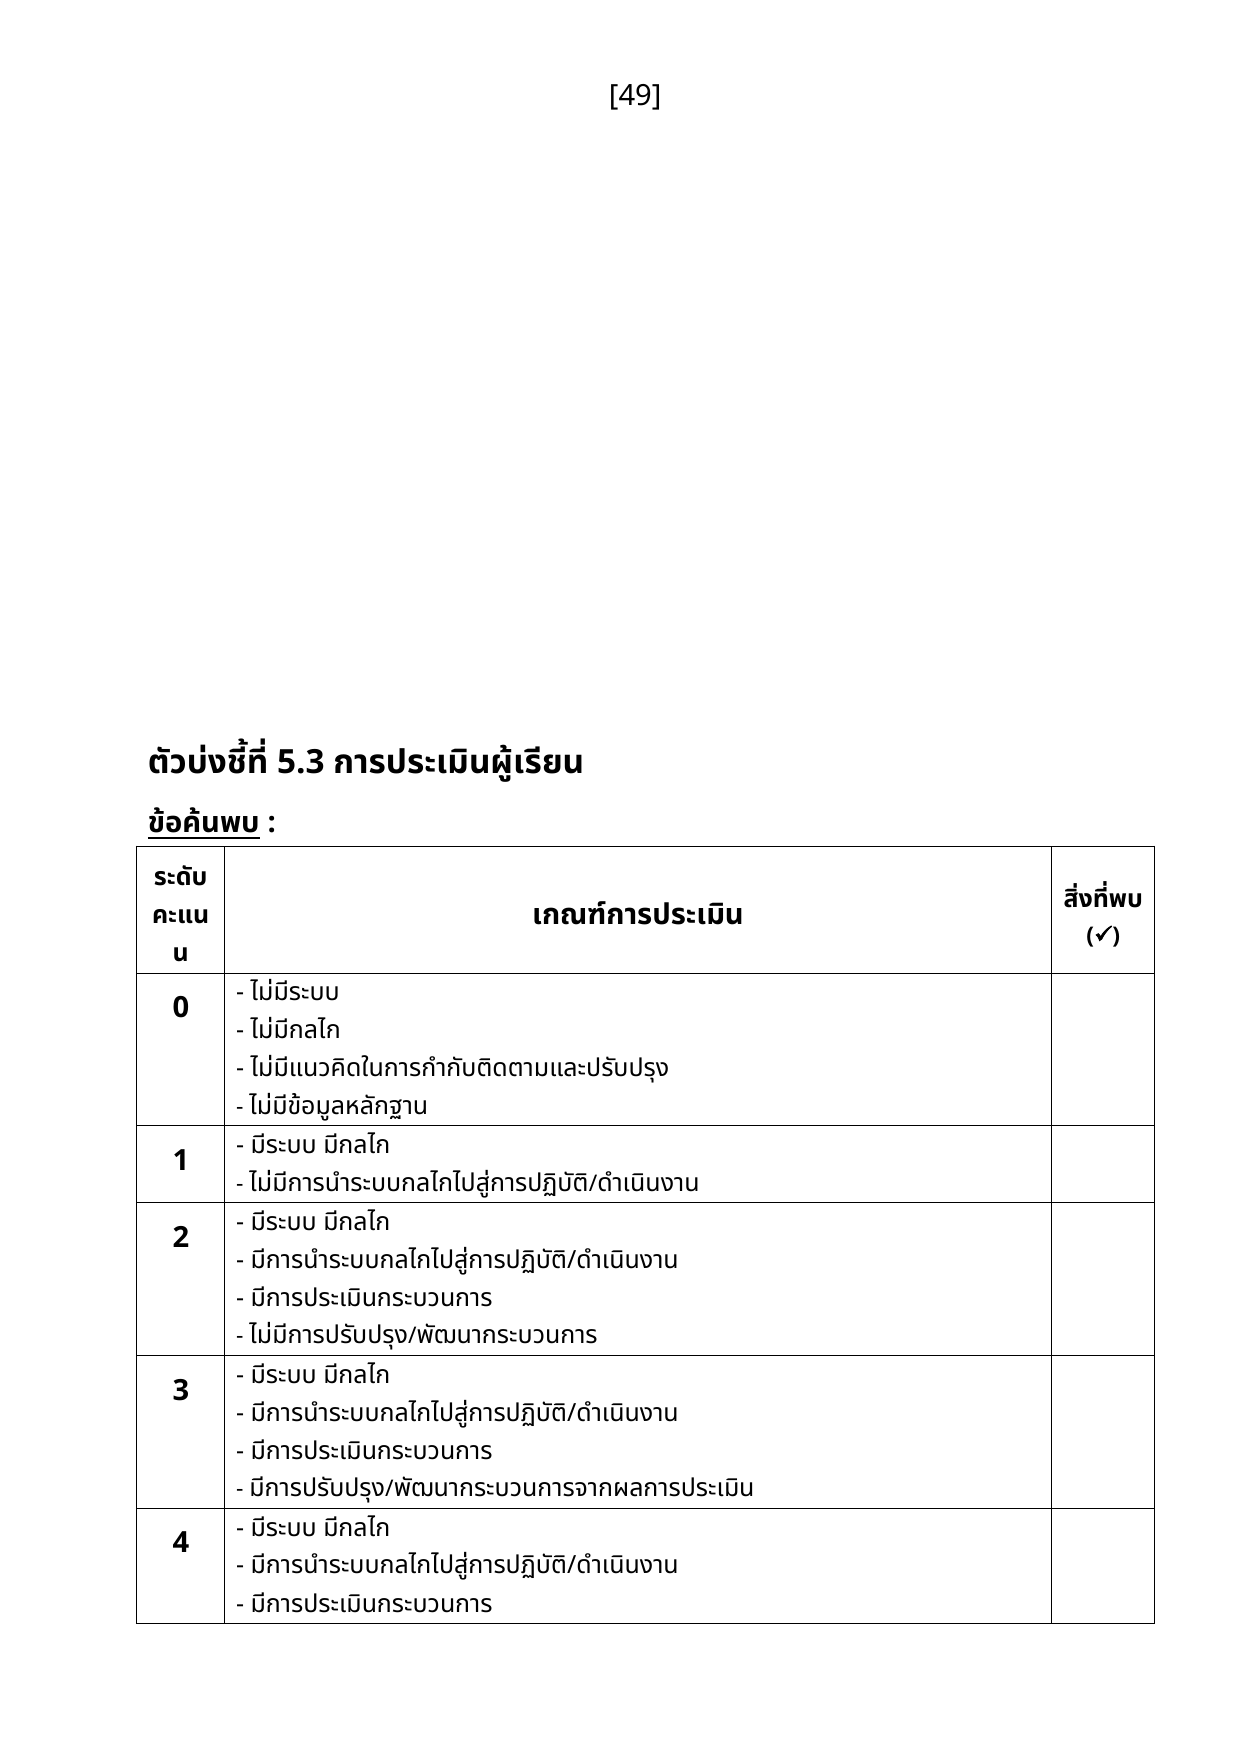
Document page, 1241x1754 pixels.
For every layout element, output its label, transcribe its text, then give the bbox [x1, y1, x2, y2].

table_cell - มีระบบ มีกลไก - มีการนำระบบกลไกไปสู่การปฏิบัติ/ดำเนินงาน - มีการประเมินกระบวนการ - ไม่มีการปรับปรุง/พัฒนากระบวนการ [225, 1203, 1051, 1355]
table_cell [1052, 974, 1154, 1125]
table_cell - มีระบบ มีกลไก - ไม่มีการนำระบบกลไกไปสู่การปฏิบัติ/ดำเนินงาน [225, 1126, 1051, 1202]
table_cell - มีระบบ มีกลไก - มีการนำระบบกลไกไปสู่การปฏิบัติ/ดำเนินงาน - มีการประเมินกระบวนการ - มีการปรับปรุง/พัฒนากระบวนการจากผลการประเมิน [225, 1356, 1051, 1508]
table_header เกณฑ์การประเมิน [225, 847, 1051, 972]
table_cell 0 [137, 974, 224, 1125]
table_cell - ไม่มีระบบ - ไม่มีกลไก - ไม่มีแนวคิดในการกำกับติดตามและปรับปรุง - ไม่มีข้อมูลหลักฐาน [225, 974, 1051, 1125]
table_cell [1052, 1203, 1154, 1355]
table_cell 1 [137, 1126, 224, 1202]
table_cell 2 [137, 1203, 224, 1355]
table_header ระดับคะแนน [137, 847, 224, 972]
text ตัวบ่งชี้ที่ 5.3 การประเมินผู้เรียน [148, 738, 1122, 789]
table_cell 4 [137, 1509, 224, 1623]
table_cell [225, 1509, 1051, 1623]
table_cell 3 [137, 1356, 224, 1508]
table_cell [1052, 1509, 1154, 1623]
table_header สิ่งที่พบ () [1052, 847, 1154, 972]
table_cell [1052, 1126, 1154, 1202]
text ข้อค้นพบ : [148, 801, 1122, 846]
table_cell [1052, 1356, 1154, 1508]
